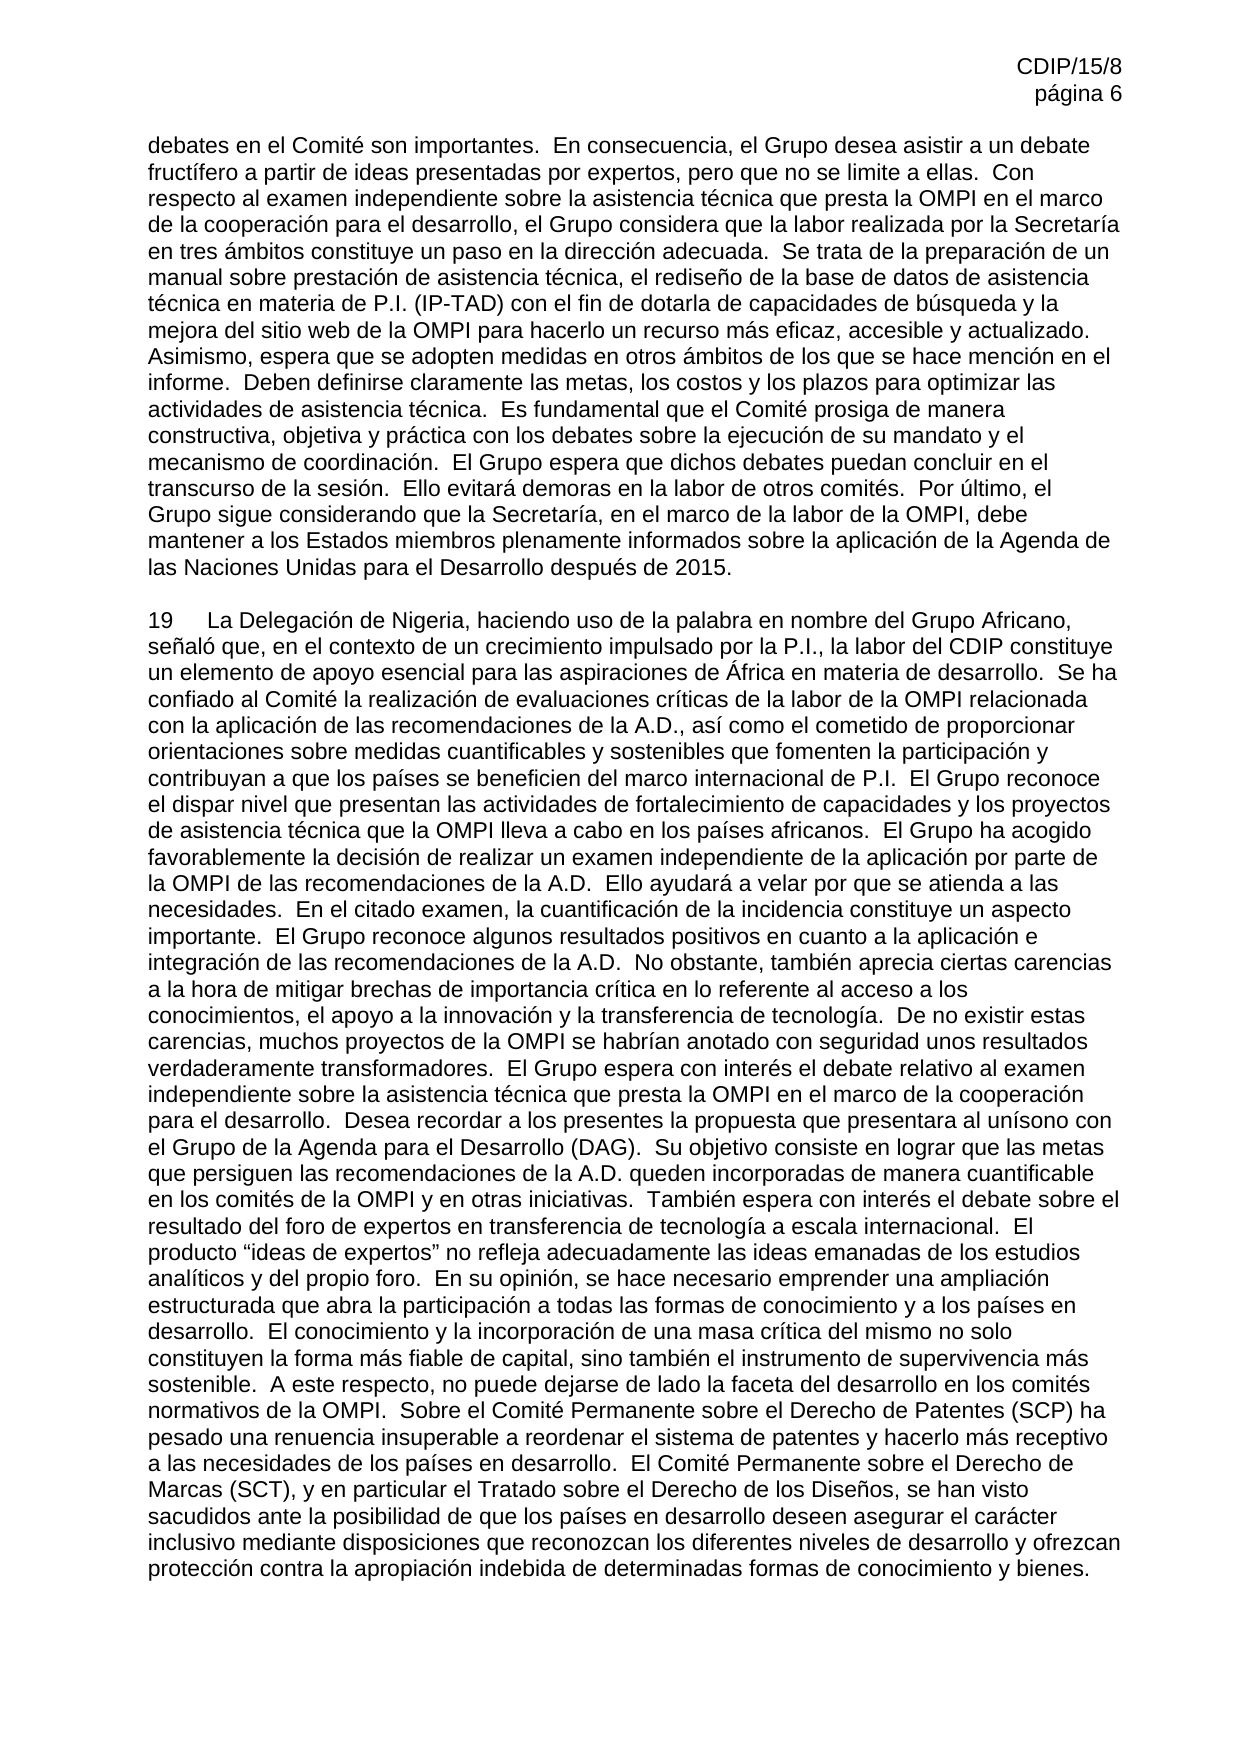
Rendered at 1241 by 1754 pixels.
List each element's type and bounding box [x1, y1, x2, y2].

text [148, 132, 1122, 580]
text [148, 607, 1122, 1582]
